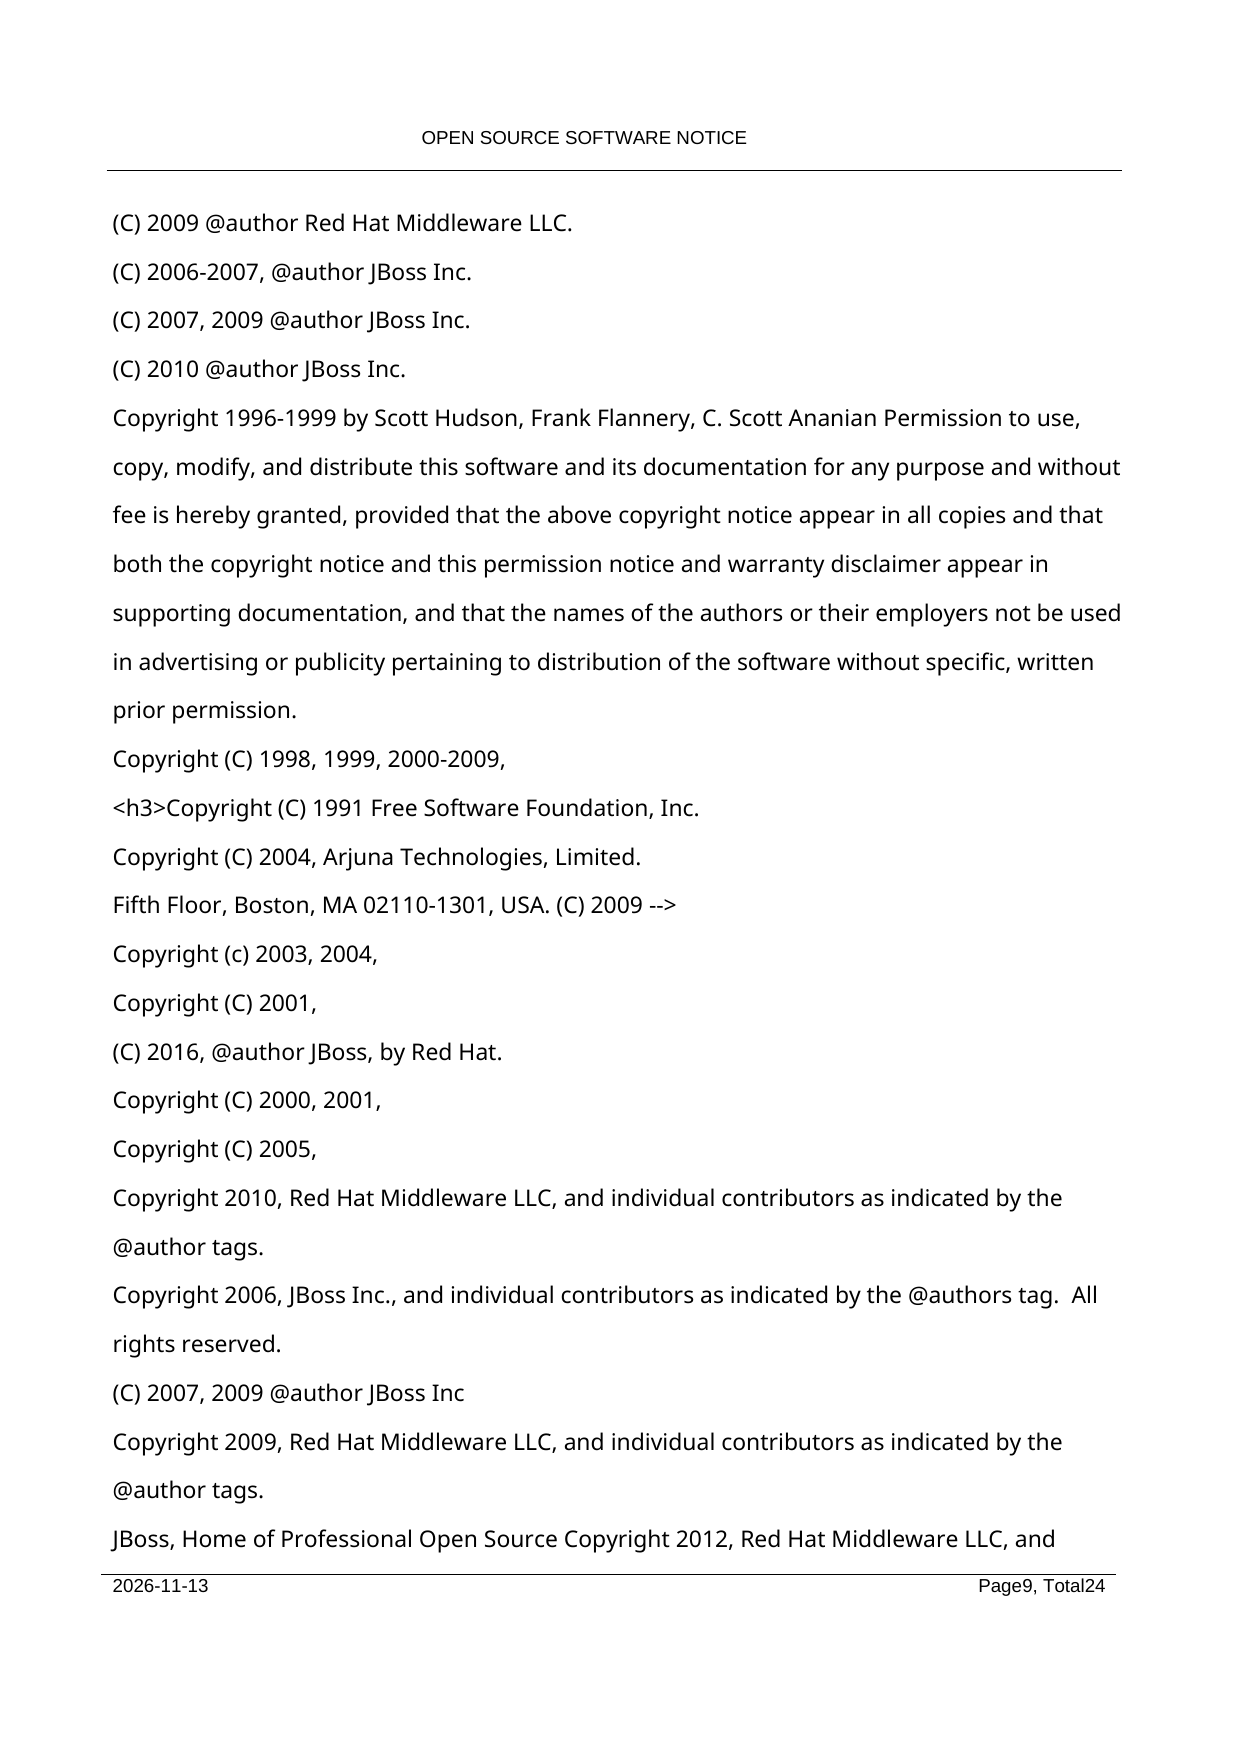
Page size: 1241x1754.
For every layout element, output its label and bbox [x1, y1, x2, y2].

text [112, 206, 1128, 1555]
